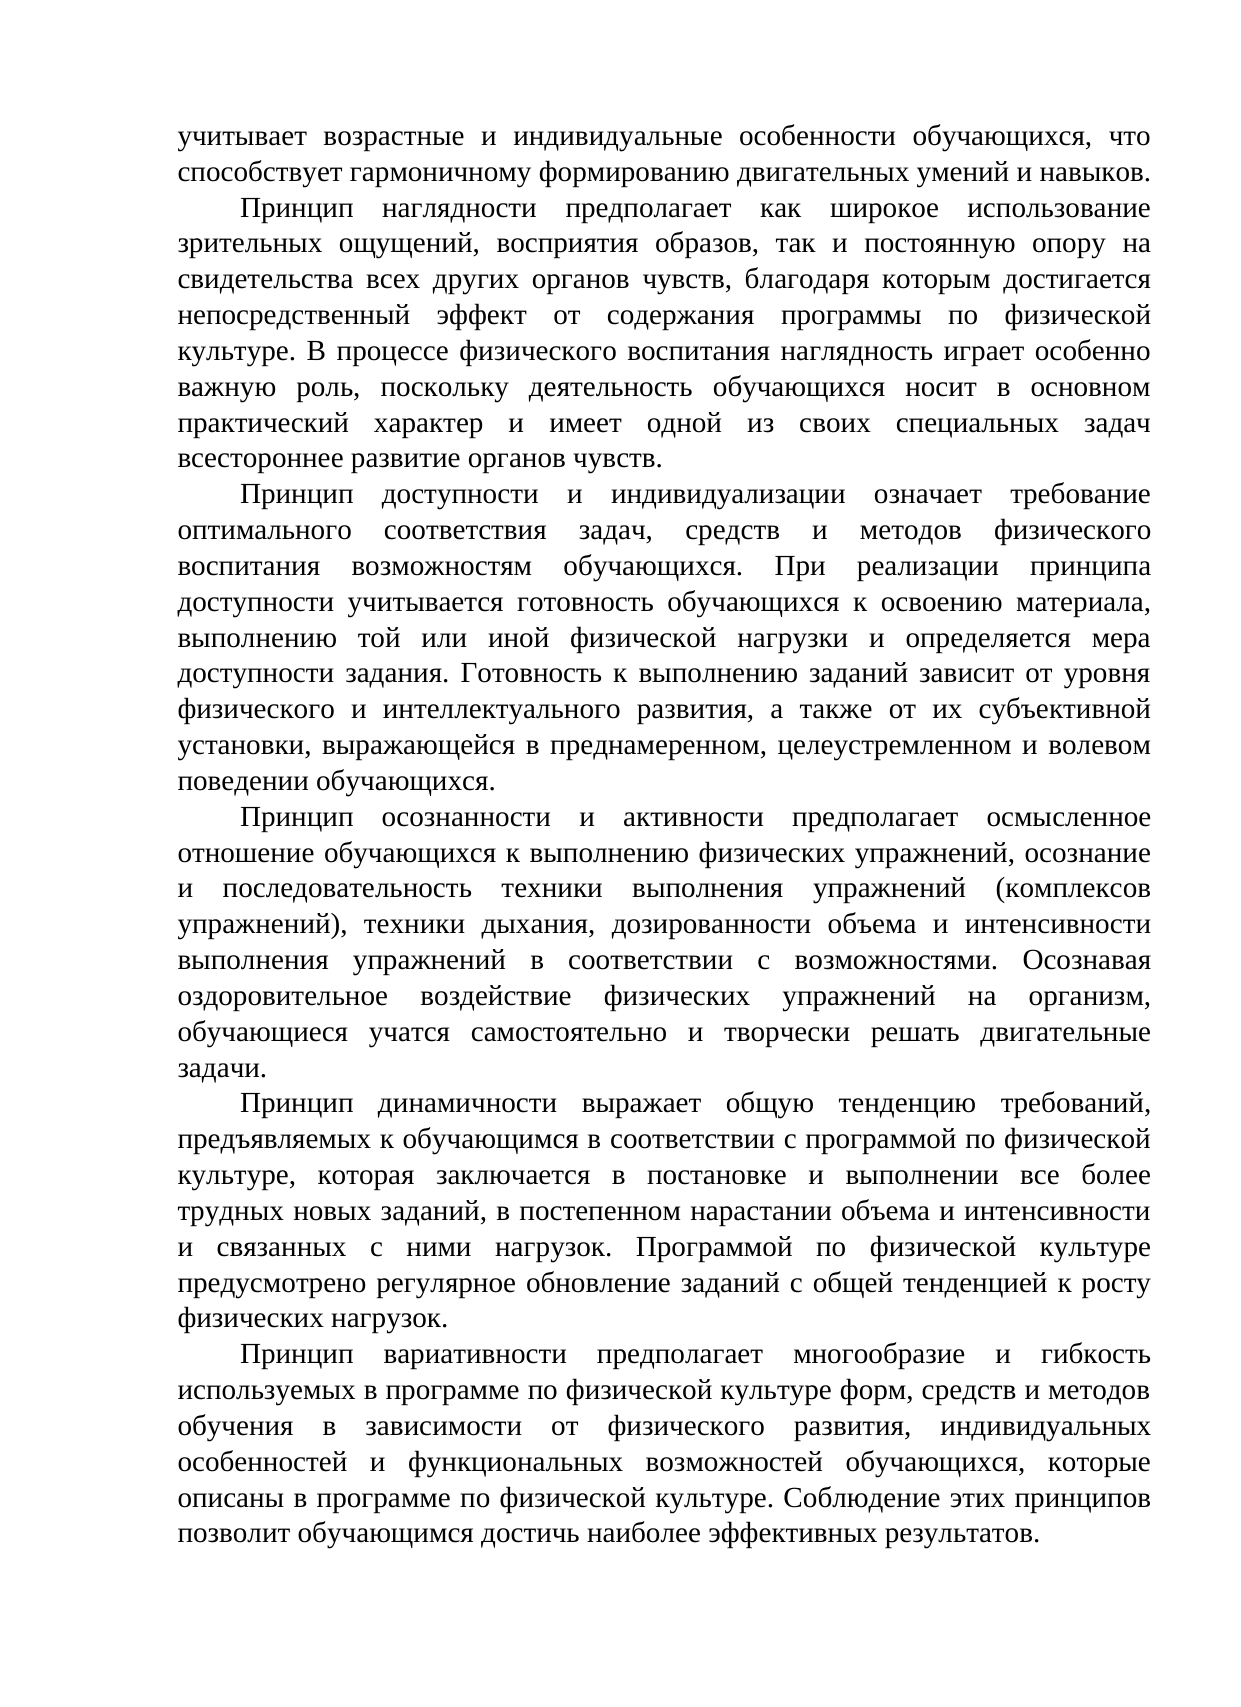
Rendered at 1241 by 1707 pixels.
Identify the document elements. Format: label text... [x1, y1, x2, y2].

text Принцип наглядности предполагает как широкое использование зрительных ощущений, восприятия образов, так и постоянную опору на свидетельства всех других органов чувств, благодаря которым достигается непосредственный эффект от содержания программы по физической культуре. В процессе физического воспитания наглядность играет особенно важную роль, поскольку деятельность обучающихся носит в основном практический характер и имеет одной из своих специальных задач всестороннее развитие органов чувств. [177, 190, 1152, 474]
text Принцип вариативности предполагает многообразие и гибкость используемых в программе по физической культуре форм, средств и методов обучения в зависимости от физического развития, индивидуальных особенностей и функциональных возможностей обучающихся, которые описаны в программе по физической культуре. Соблюдение этих принципов позволит обучающимся достичь наиболее эффективных результатов. [177, 1336, 1152, 1549]
text Принцип динамичности выражает общую тенденцию требований, предъявляемых к обучающимся в соответствии с программой по физической культуре, которая заключается в постановке и выполнении все более трудных новых заданий, в постепенном нарастании объема и интенсивности и связанных с ними нагрузок. Программой по физической культуре предусмотрено регулярное обновление заданий с общей тенденцией к росту физических нагрузок. [177, 1086, 1152, 1334]
text Принцип осознанности и активности предполагает осмысленное отношение обучающихся к выполнению физических упражнений, осознание и последовательность техники выполнения упражнений (комплексов упражнений), техники дыхания, дозированности объема и интенсивности выполнения упражнений в соответствии с возможностями. Осознавая оздоровительное воздействие физических упражнений на организм, обучающиеся учатся самостоятельно и творчески решать двигательные задачи. [177, 799, 1152, 1083]
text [177, 118, 1152, 187]
text Принцип доступности и индивидуализации означает требование оптимального соответствия задач, средств и методов физического воспитания возможностям обучающихся. При реализации принципа доступности учитывается готовность обучающихся к освоению материала, выполнению той или иной физической нагрузки и определяется мера доступности задания. Готовность к выполнению заданий зависит от уровня физического и интеллектуального развития, а также от их субъективной установки, выражающейся в преднамеренном, целеустремленном и волевом поведении обучающихся. [177, 476, 1152, 797]
